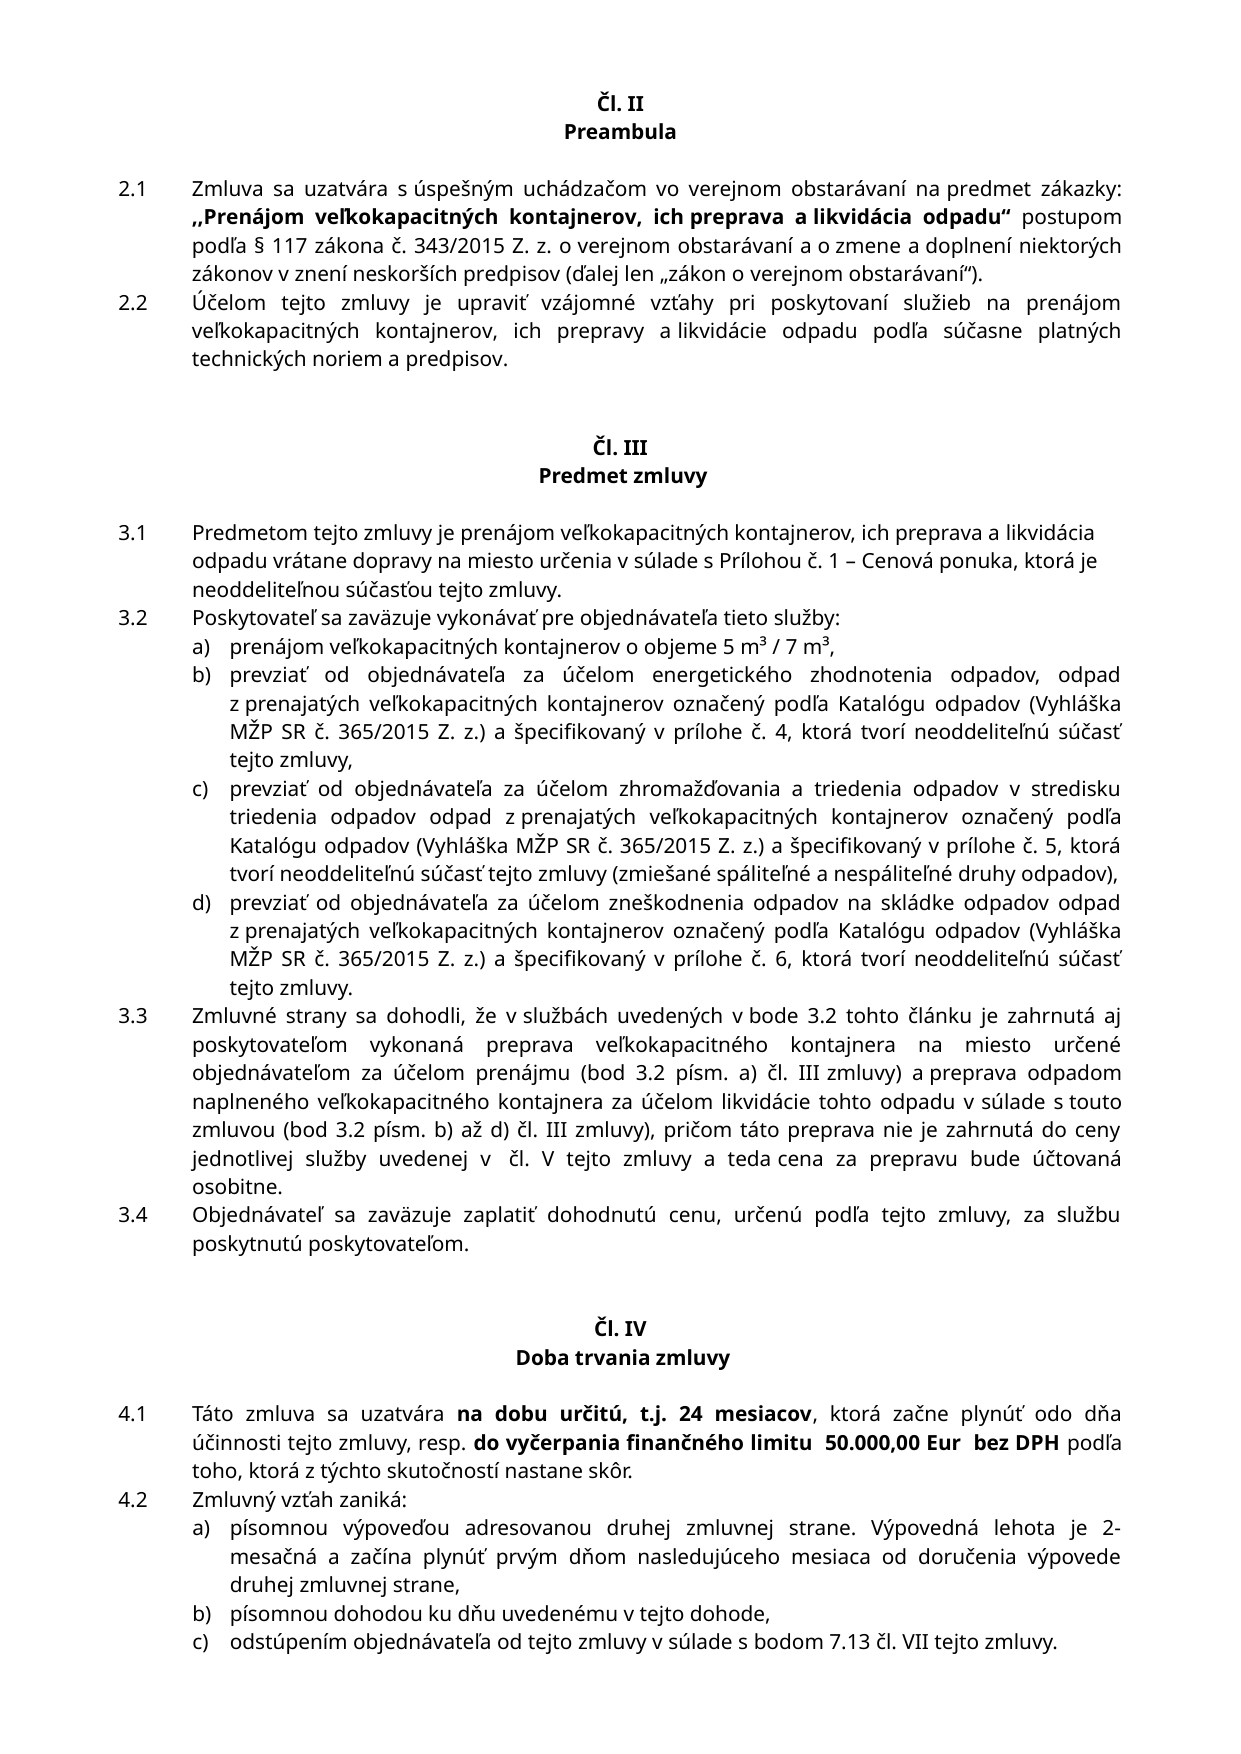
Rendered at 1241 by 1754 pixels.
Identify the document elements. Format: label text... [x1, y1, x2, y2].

text Doba trvania zmluvy [118, 1343, 1122, 1371]
text 3.3 Zmluvné strany sa dohodli, že v službách uvedených v bode 3.2 tohto článku je zahrnutá aj poskytovateľom vykonaná preprava veľkokapacitného kontajnera na miesto určené objednávateľom za účelom prenájmu (bod 3.2 písm. a) čl. III zmluvy) a preprava odpadom naplneného veľkokapacitného kontajnera za účelom likvidácie tohto odpadu v súlade s touto zmluvou (bod 3.2 písm. b) až d) čl. III zmluvy), pričom táto preprava nie je zahrnutá do ceny jednotlivej služby uvedenej v čl. V tejto zmluvy a teda cena za prepravu bude účtovaná osobitne. [118, 1001, 1122, 1201]
list prevziať od objednávateľa za účelom zneškodnenia odpadov na skládke odpadov odpad z prenajatých veľkokapacitných kontajnerov označený podľa Katalógu odpadov (Vyhláška MŽP SR č. 365/2015 Z. z.) a špecifikovaný v prílohe č. 6, ktorá tvorí neoddeliteľnú súčasť tejto zmluvy. [192, 888, 1122, 1001]
list prevziať od objednávateľa za účelom energetického zhodnotenia odpadov, odpad z prenajatých veľkokapacitných kontajnerov označený podľa Katalógu odpadov (Vyhláška MŽP SR č. 365/2015 Z. z.) a špecifikovaný v prílohe č. 4, ktorá tvorí neoddeliteľnú súčasť tejto zmluvy, [192, 660, 1122, 774]
list odstúpením objednávateľa od tejto zmluvy v súlade s bodom 7.13 čl. VII tejto zmluvy. [192, 1627, 1122, 1656]
text 3.4 Objednávateľ sa zaväzuje zaplatiť dohodnutú cenu, určenú podľa tejto zmluvy, za službu poskytnutú poskytovateľom. [118, 1201, 1122, 1257]
text Čl. II [118, 89, 1122, 117]
text 2.1 Zmluva sa uzatvára s úspešným uchádzačom vo verejnom obstarávaní na predmet zákazky: ,,Prenájom veľkokapacitných kontajnerov, ich preprava a likvidácia odpadu“ postupom podľa § 117 zákona č. 343/2015 Z. z. o verejnom obstarávaní a o zmene a doplnení niektorých zákonov v znení neskorších predpisov (ďalej len „zákon o verejnom obstarávaní“). [118, 174, 1122, 288]
list prenájom veľkokapacitných kontajnerov o objeme 5 m³ / 7 m³, [192, 632, 1122, 660]
text 3.1 Predmetom tejto zmluvy je prenájom veľkokapacitných kontajnerov, ich preprava a likvidácia odpadu vrátane dopravy na miesto určenia v súlade s Prílohou č. 1 – Cenová ponuka, ktorá je neoddeliteľnou súčasťou tejto zmluvy. [118, 518, 1122, 603]
text 2.2 Účelom tejto zmluvy je upraviť vzájomné vzťahy pri poskytovaní služieb na prenájom veľkokapacitných kontajnerov, ich prepravy a likvidácie odpadu podľa súčasne platných technických noriem a predpisov. [118, 288, 1122, 373]
text Predmet zmluvy [118, 461, 1122, 489]
text 3.2 Poskytovateľ sa zaväzuje vykonávať pre objednávateľa tieto služby: [118, 603, 1122, 632]
text 4.1 Táto zmluva sa uzatvára na dobu určitú, t.j. 24 mesiacov, ktorá začne plynúť odo dňa účinnosti tejto zmluvy, resp. do vyčerpania finančného limitu 50.000,00 Eur bez DPH podľa toho, ktorá z týchto skutočností nastane skôr. [118, 1399, 1122, 1485]
text Čl. III [118, 433, 1122, 461]
text Preambula [118, 117, 1122, 146]
text Čl. IV [118, 1314, 1122, 1343]
list prevziať od objednávateľa za účelom zhromažďovania a triedenia odpadov v stredisku triedenia odpadov odpad z prenajatých veľkokapacitných kontajnerov označený podľa Katalógu odpadov (Vyhláška MŽP SR č. 365/2015 Z. z.) a špecifikovaný v prílohe č. 5, ktorá tvorí neoddeliteľnú súčasť tejto zmluvy (zmiešané spáliteľné a nespáliteľné druhy odpadov), [192, 774, 1122, 888]
list písomnou výpoveďou adresovanou druhej zmluvnej strane. Výpovedná lehota je 2-mesačná a začína plynúť prvým dňom nasledujúceho mesiaca od doručenia výpovede druhej zmluvnej strane, [192, 1513, 1122, 1599]
list písomnou dohodou ku dňu uvedenému v tejto dohode, [192, 1599, 1122, 1627]
text 4.2 Zmluvný vzťah zaniká: [118, 1485, 1122, 1513]
